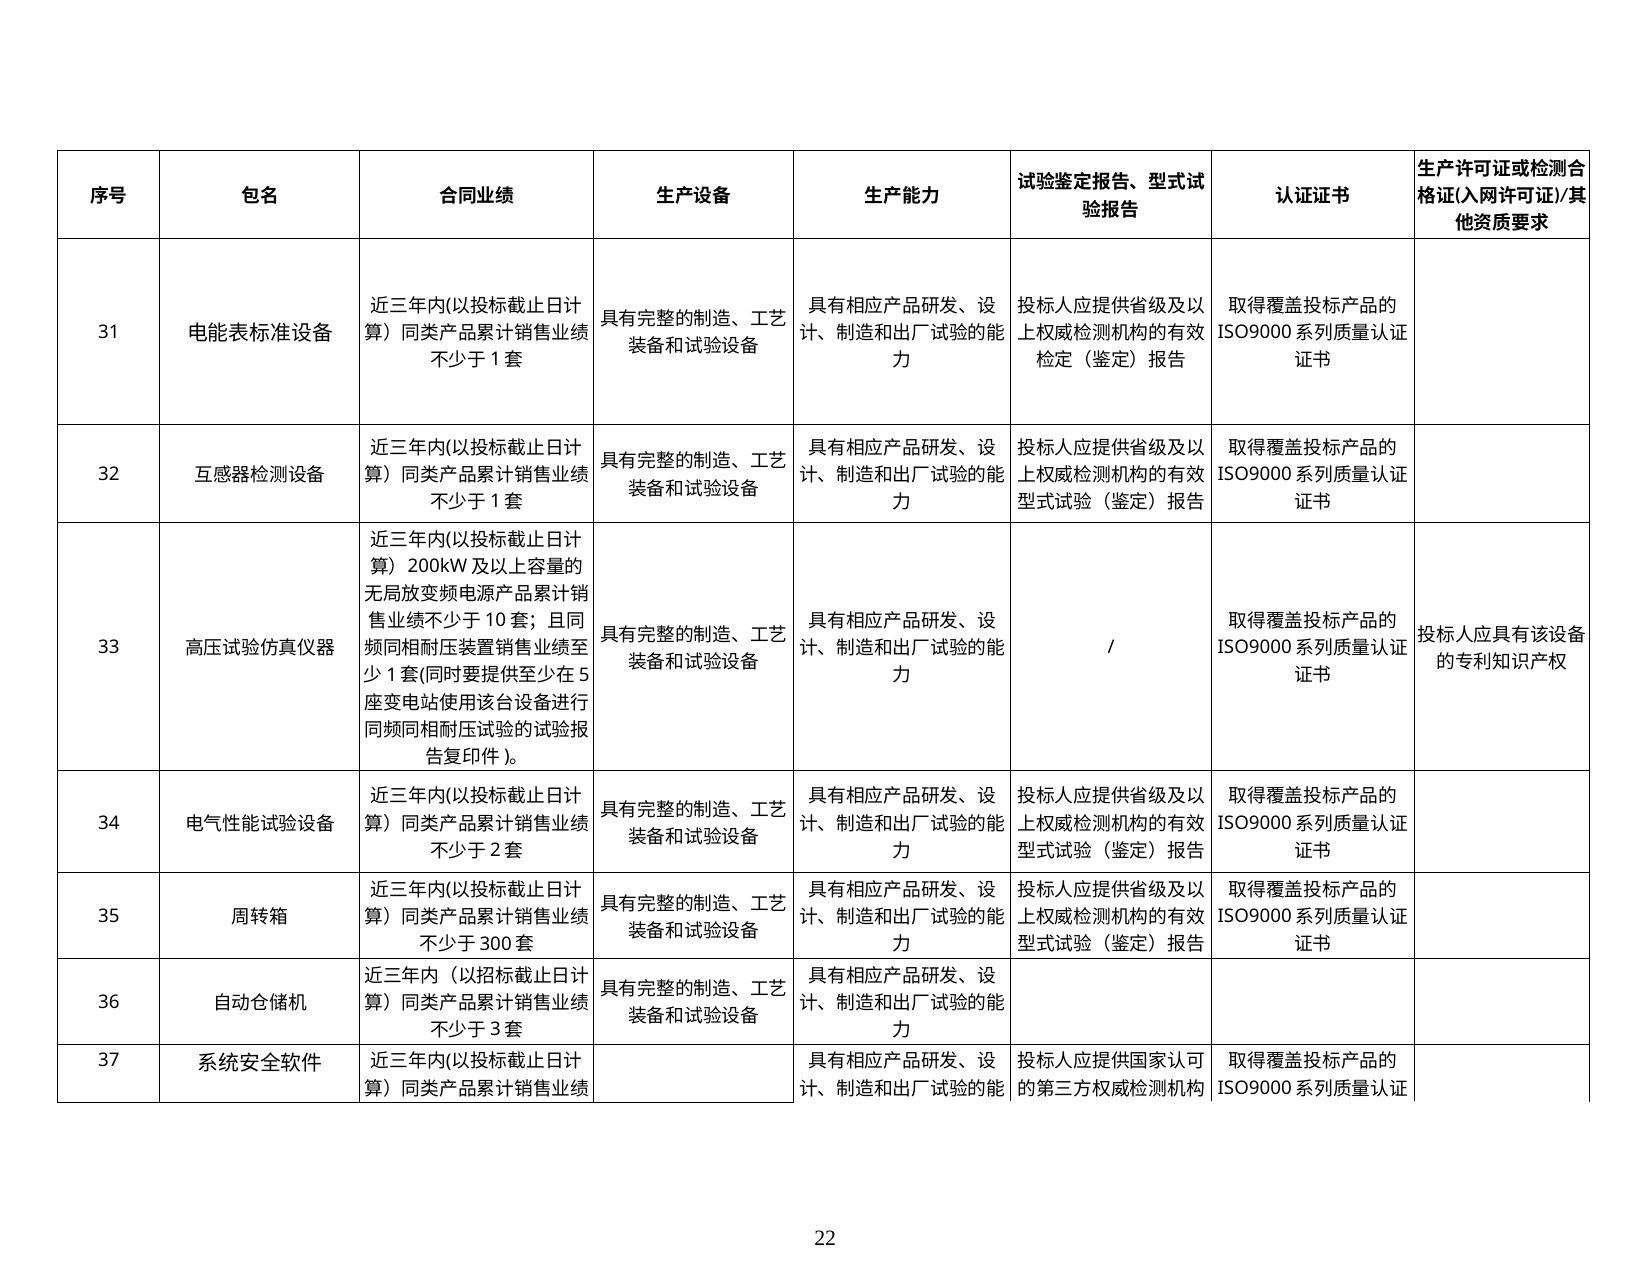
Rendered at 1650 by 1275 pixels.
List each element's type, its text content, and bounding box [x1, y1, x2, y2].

table_cell 取得覆盖投标产品的ISO9000系列质量认证证书 [1212, 771, 1414, 872]
table_cell 具有相应产品研发、设计、制造和出厂试验的能力 [794, 523, 1010, 770]
table_cell [1414, 1045, 1589, 1102]
table_cell [1212, 959, 1414, 1043]
table_cell 具有完整的制造、工艺装备和试验设备 [594, 523, 793, 770]
table_header 序号 [58, 151, 159, 237]
table_header 生产许可证或检测合格证(入网许可证)/其他资质要求 [1415, 151, 1589, 237]
table_cell 系统安全软件 [160, 1045, 359, 1102]
table_cell [1415, 425, 1589, 522]
table_cell 近三年内(以投标截止日计算）同类产品累计销售业绩不少于1套 [360, 425, 593, 522]
table_header 试验鉴定报告、型式试验报告 [1011, 151, 1211, 237]
table_cell 电能表标准设备 [160, 239, 359, 424]
table_cell 取得覆盖投标产品的ISO9000系列质量认证证书 [1212, 873, 1414, 958]
table_header 包名 [160, 151, 359, 237]
table_cell 自动仓储机 [160, 959, 359, 1043]
table_cell 34 [58, 771, 159, 872]
table_cell [1415, 771, 1589, 872]
table_cell 近三年内（以招标截止日计算）同类产品累计销售业绩不少于3套 [360, 959, 593, 1043]
table_cell 电气性能试验设备 [160, 771, 359, 872]
table_cell 具有完整的制造、工艺装备和试验设备 [594, 425, 793, 522]
table_cell 具有相应产品研发、设计、制造和出厂试验的能力 [794, 1045, 1011, 1102]
table_cell 具有相应产品研发、设计、制造和出厂试验的能力 [794, 873, 1010, 958]
table_cell 高压试验仿真仪器 [160, 523, 359, 770]
table_cell 37 [58, 1045, 159, 1102]
table_cell 投标人应提供省级及以上权威检测机构的有效型式试验（鉴定）报告 [1011, 771, 1211, 872]
table_cell 具有相应产品研发、设计、制造和出厂试验的能力 [794, 425, 1010, 522]
table_cell 周转箱 [160, 873, 359, 958]
table_cell 投标人应提供国家认可的第三方权威检测机构出具的有效试验报告或检测报告 [1011, 1045, 1211, 1102]
table_cell 投标人应具有该设备的专利知识产权 [1415, 523, 1589, 770]
table_cell 35 [58, 873, 159, 958]
table_header 生产能力 [794, 151, 1010, 237]
table_header 认证证书 [1212, 151, 1414, 237]
table_cell 31 [58, 239, 159, 424]
table_cell 具有完整的制造、工艺装备和试验设备 [594, 959, 793, 1043]
table_cell 近三年内(以投标截止日计算）同类产品累计销售业绩不少于3套 [360, 1045, 593, 1102]
table_cell 具有相应产品研发、设计、制造和出厂试验的能力 [794, 771, 1010, 872]
table_cell 具有完整的制造、工艺装备和试验设备 [594, 771, 793, 872]
table_cell 33 [58, 523, 159, 770]
table_cell 投标人应提供省级及以上权威检测机构的有效型式试验（鉴定）报告 [1011, 425, 1211, 522]
table_cell 投标人应提供省级及以上权威检测机构的有效型式试验（鉴定）报告 [1011, 873, 1211, 958]
table_cell 取得覆盖投标产品的ISO9000系列质量认证证书 [1212, 425, 1414, 522]
table_cell [1011, 959, 1211, 1043]
table_cell 取得覆盖投标产品的ISO9000系列质量认证证书 [1212, 523, 1414, 770]
table_cell 具有完整的制造、工艺装备和试验设备 [594, 873, 793, 958]
table_cell 具有完整的制造、工艺装备和试验设备 [594, 239, 793, 424]
table_cell 互感器检测设备 [160, 425, 359, 522]
table_cell 近三年内(以投标截止日计算）同类产品累计销售业绩不少于300套 [360, 873, 593, 958]
table_cell [594, 1045, 793, 1102]
table_cell 投标人应提供省级及以上权威检测机构的有效检定（鉴定）报告 [1011, 239, 1211, 424]
table_cell 36 [58, 959, 159, 1043]
table_cell 32 [58, 425, 159, 522]
table_header 合同业绩 [360, 151, 593, 237]
table_header 生产设备 [594, 151, 793, 237]
table_cell 近三年内(以投标截止日计算）200kW及以上容量的无局放变频电源产品累计销售业绩不少于10套；且同频同相耐压装置销售业绩至少1套(同时要提供至少在5座变电站使用该台设备进行同频同相耐压试验的试验报告复印件 )。 [360, 523, 593, 770]
table_cell 具有相应产品研发、设计、制造和出厂试验的能力 [794, 959, 1010, 1043]
table_cell [1415, 959, 1589, 1043]
table_cell 近三年内(以投标截止日计算）同类产品累计销售业绩不少于1套 [360, 239, 593, 424]
table_cell 近三年内(以投标截止日计算）同类产品累计销售业绩不少于2套 [360, 771, 593, 872]
table_cell / [1011, 523, 1211, 770]
table_cell [1415, 873, 1589, 958]
table_cell [1415, 239, 1589, 424]
table_cell 具有相应产品研发、设计、制造和出厂试验的能力 [794, 239, 1010, 424]
table_cell 取得覆盖投标产品的ISO9000系列质量认证证书 [1212, 239, 1414, 424]
table_cell 取得覆盖投标产品的ISO9000系列质量认证证书 [1211, 1045, 1414, 1102]
